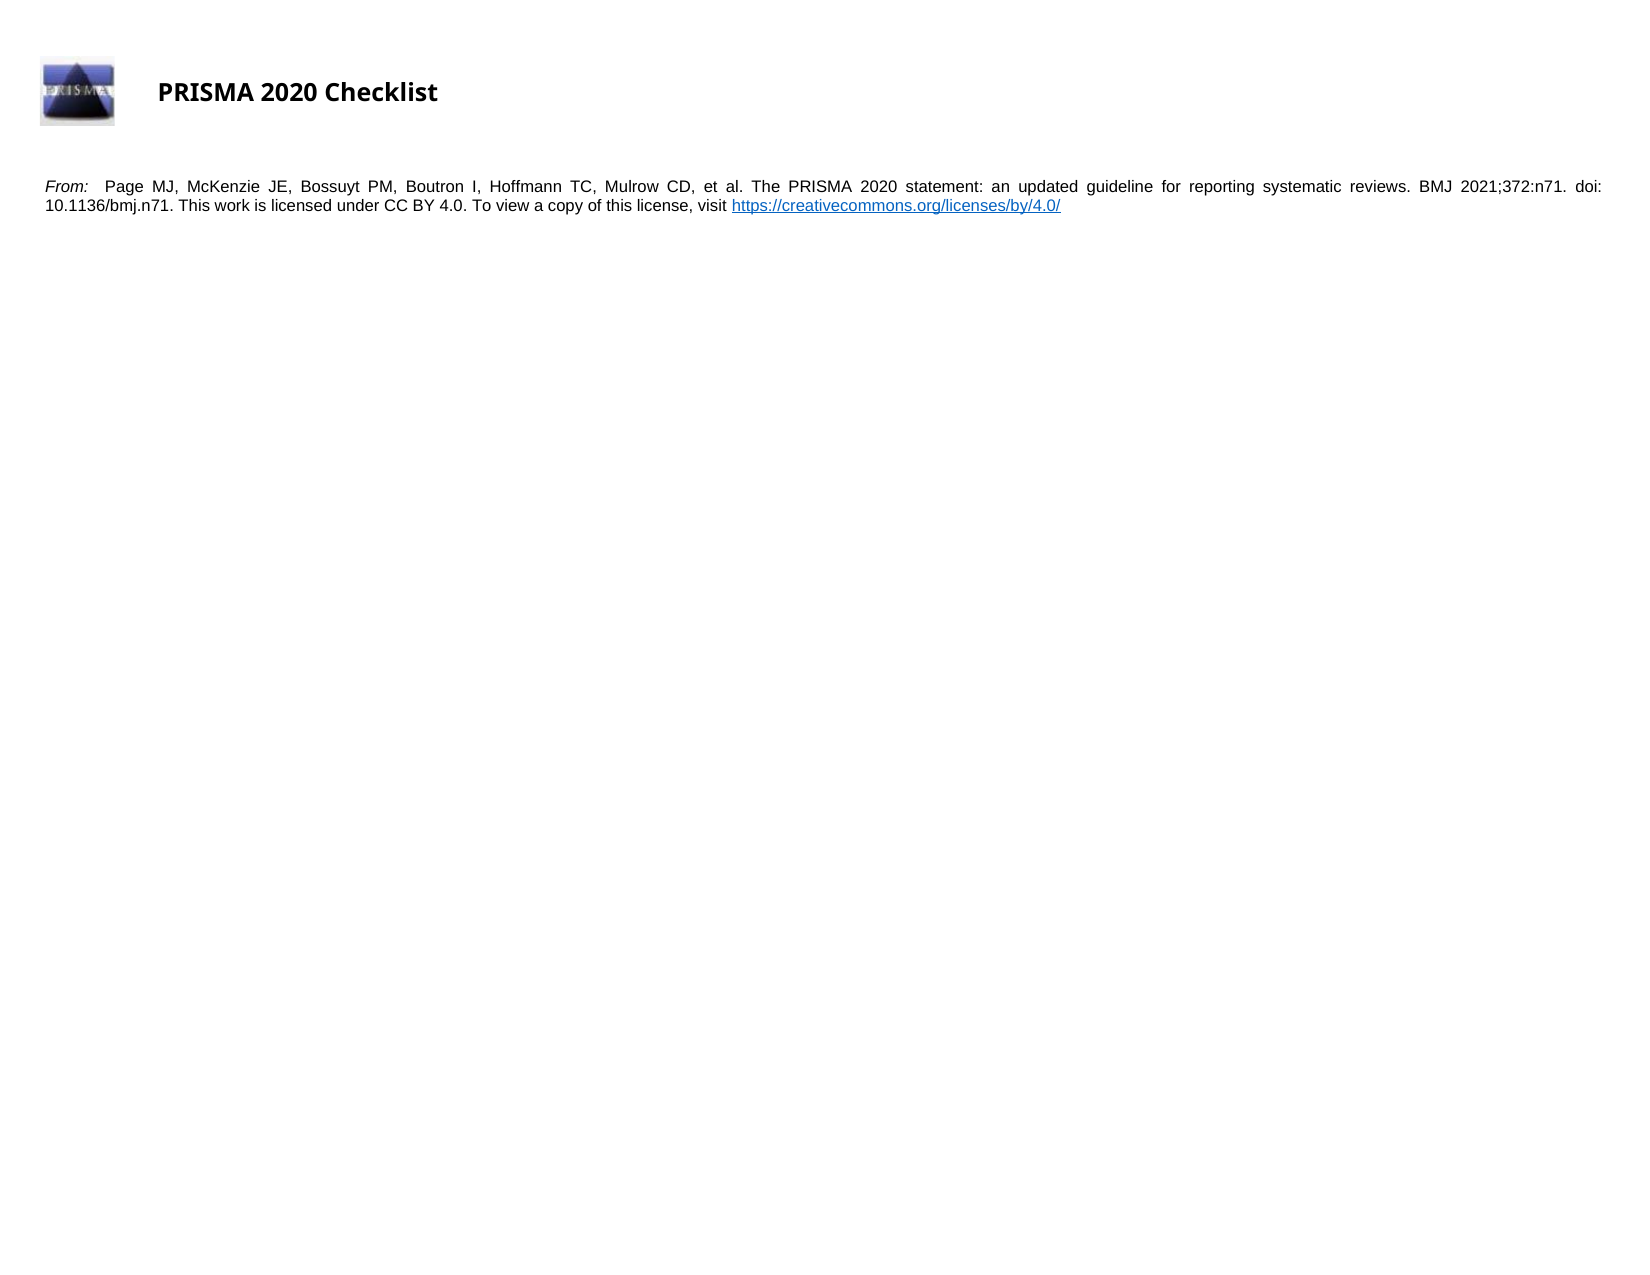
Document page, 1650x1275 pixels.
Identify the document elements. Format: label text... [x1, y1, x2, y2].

text From: Page MJ, McKenzie JE, Bossuyt PM, Boutron I, Hoffmann TC, Mulrow CD, et al. The PRISMA 2020 statement: an updated guideline for reporting systematic reviews. BMJ 2021;372:n71. doi: 10.1136/bmj.n71. This work is licensed under CC BY 4.0. To view a copy of this license, visit https://creativecommons.org/licenses/by/4.0/ [45, 177, 1605, 215]
picture [39, 56, 115, 126]
